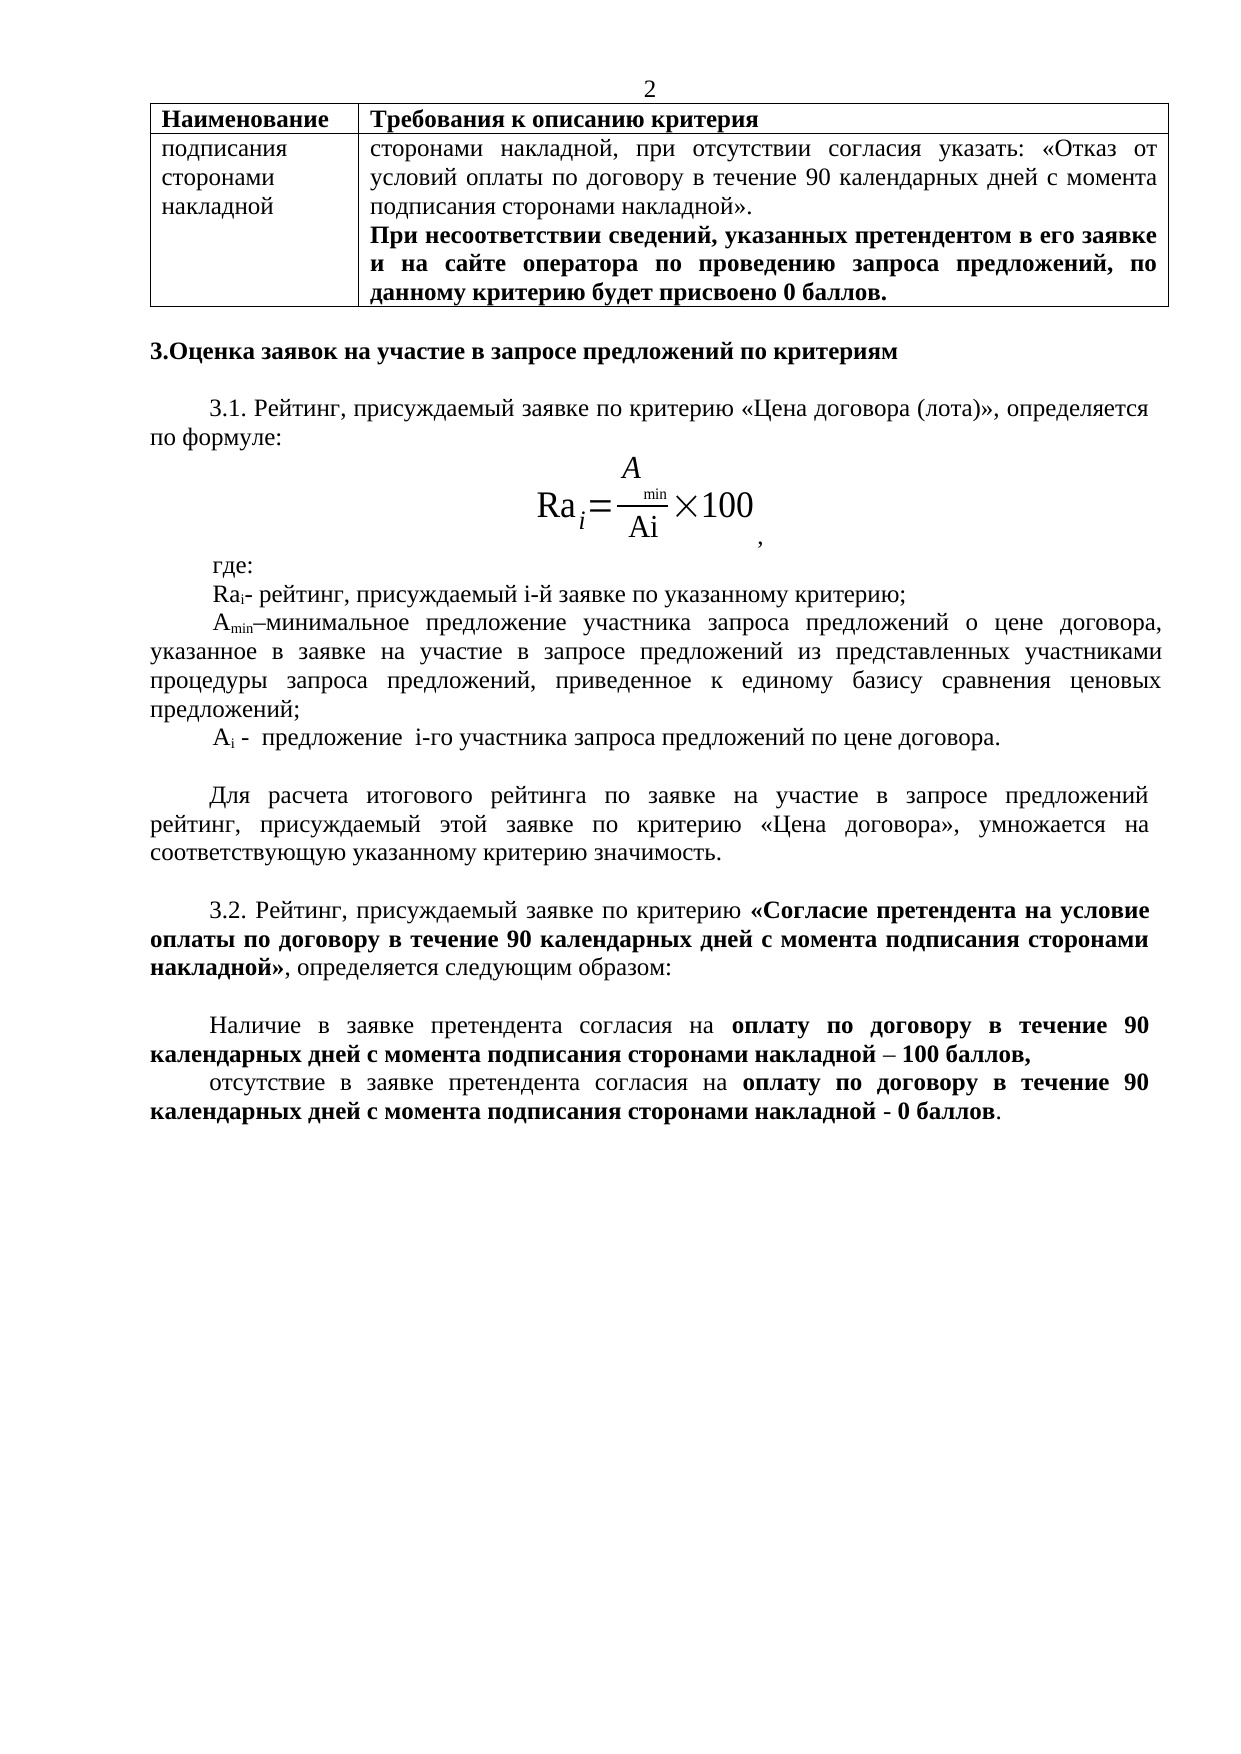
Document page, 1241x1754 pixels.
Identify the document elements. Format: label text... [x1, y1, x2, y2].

table_header Требования к описанию критерия [359, 104, 1168, 132]
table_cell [151, 134, 358, 306]
text 3.1. Рейтинг, присуждаемый заявке по критерию «Цена договора (лота)», определяется по формуле: [150, 393, 1150, 451]
text Наличие в заявке претендента согласия на оплату по договору в течение 90 календарных дней с момента подписания сторонами накладной – 100 баллов, [150, 1010, 1150, 1067]
text , [150, 451, 1150, 550]
text 3.2. Рейтинг, присуждаемый заявке по критерию «Согласие претендента на условие оплаты по договору в течение 90 календарных дней с момента подписания сторонами накладной», определяется следующим образом: [150, 895, 1150, 981]
text где: [150, 550, 1150, 579]
text Ai - предложение i-го участника запроса предложений по цене договора. [150, 722, 1150, 751]
text отсутствие в заявке претендента согласия на оплату по договору в течение 90 календарных дней с момента подписания сторонами накладной - 0 баллов. [150, 1067, 1150, 1125]
text Для расчета итогового рейтинга по заявке на участие в запросе предложений рейтинг, присуждаемый этой заявке по критерию «Цена договора», умножается на соответствующую указанному критерию значимость. [150, 780, 1150, 866]
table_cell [359, 134, 1168, 306]
text 3.Оценка заявок на участие в запросе предложений по критериям [150, 336, 1150, 364]
table_header Наименование [151, 104, 358, 132]
text Rai- рейтинг, присуждаемый i-й заявке по указанному критерию; [150, 579, 1150, 607]
text Amin–минимальное предложение участника запроса предложений о цене договора, указанное в заявке на участие в запросе предложений из представленных участниками процедуры запроса предложений, приведенное к единому базису сравнения ценовых предложений; [150, 607, 1163, 722]
